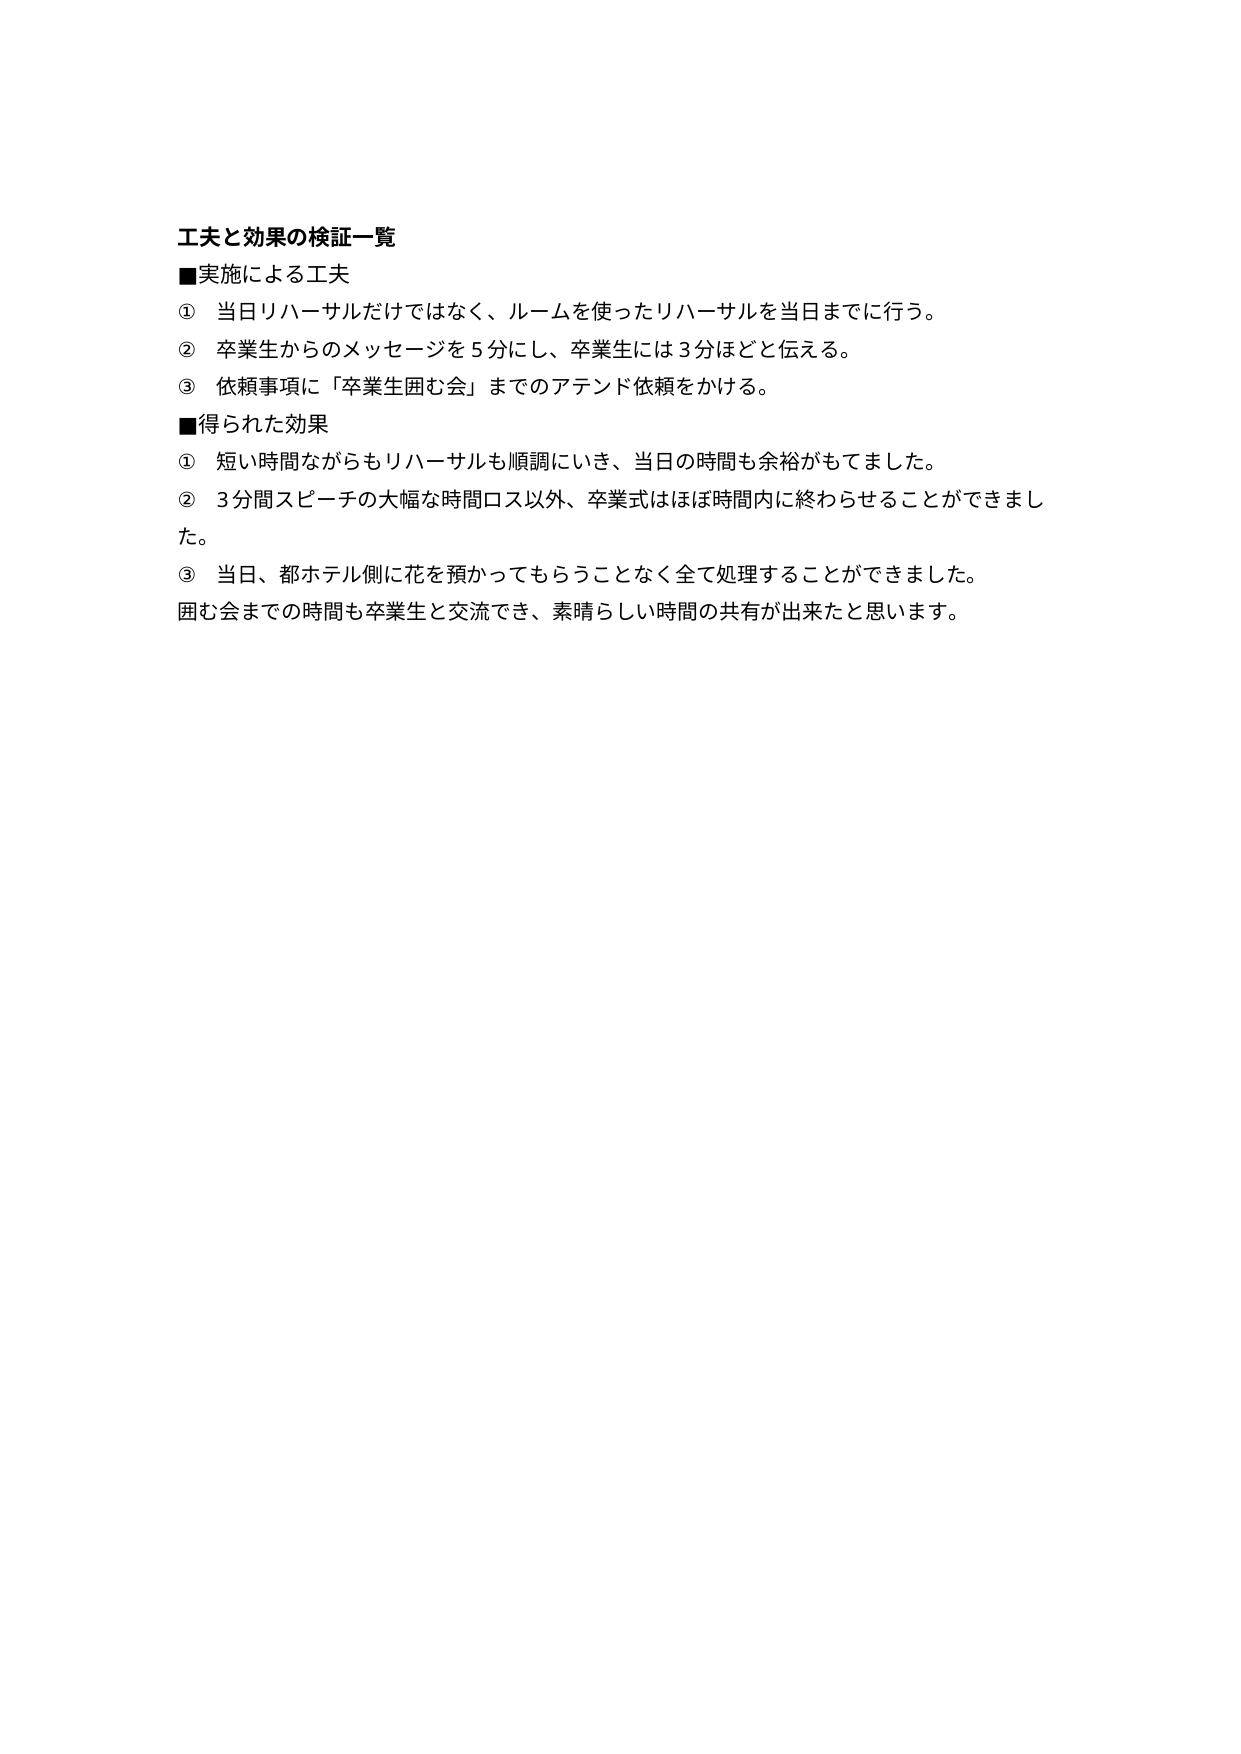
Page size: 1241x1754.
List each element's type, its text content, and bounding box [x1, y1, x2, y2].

text ③ 当日、都ホテル側に花を預かってもらうことなく全て処理することができました。 [177, 554, 1063, 592]
text ② 3分間スピーチの大幅な時間ロス以外、卒業式はほぼ時間内に終わらせることができました。 [177, 479, 1063, 554]
text 工夫と効果の検証一覧 [177, 217, 1063, 254]
text ③ 依頼事項に「卒業生囲む会」までのアテンド依頼をかける。 [177, 367, 1063, 404]
text ② 卒業生からのメッセージを5分にし、卒業生には3分ほどと伝える。 [177, 329, 1063, 367]
text 囲む会までの時間も卒業生と交流でき、素晴らしい時間の共有が出来たと思います。 [177, 592, 1063, 629]
text ① 当日リハーサルだけではなく、ルームを使ったリハーサルを当日までに行う。 [177, 292, 1063, 329]
text ■実施による工夫 [177, 254, 1063, 292]
text ■得られた効果 [177, 404, 1063, 442]
text ① 短い時間ながらもリハーサルも順調にいき、当日の時間も余裕がもてました。 [177, 442, 1063, 479]
